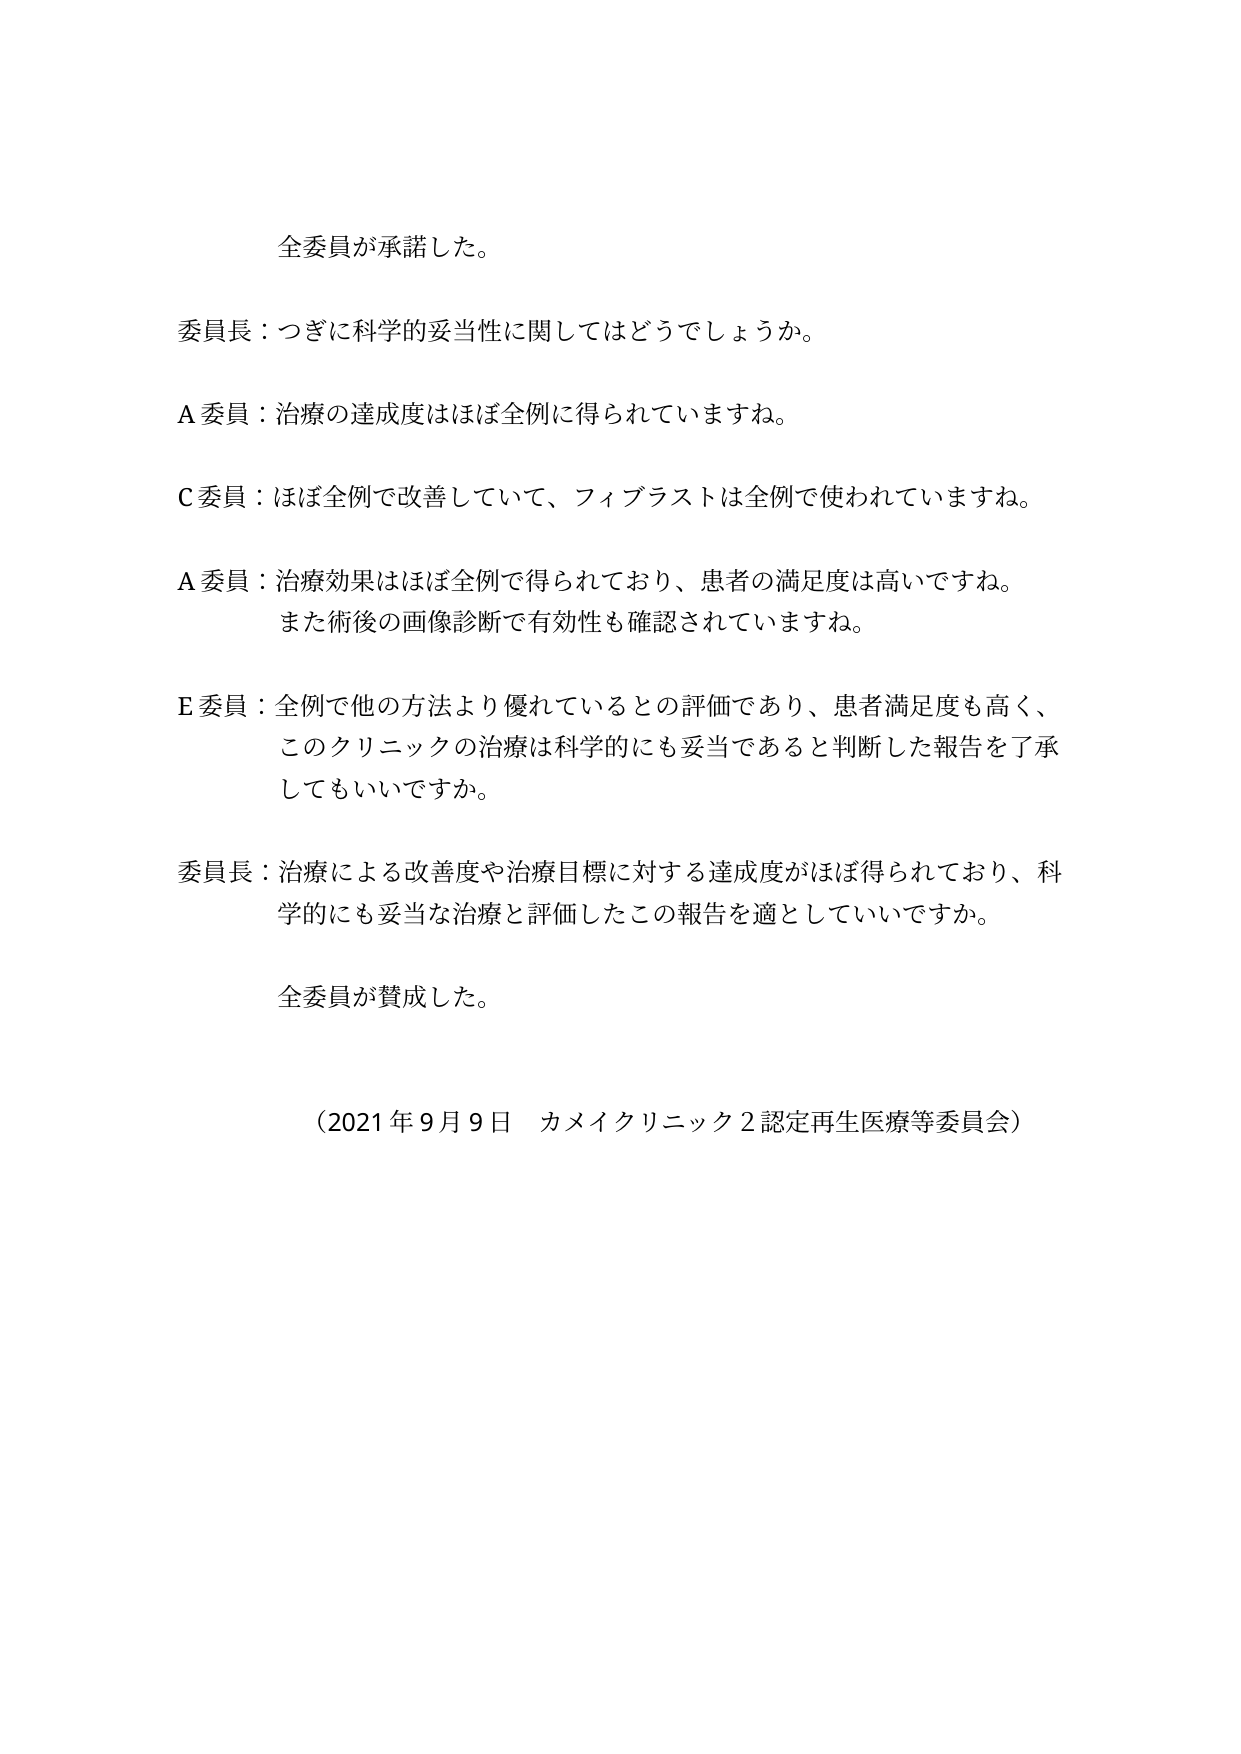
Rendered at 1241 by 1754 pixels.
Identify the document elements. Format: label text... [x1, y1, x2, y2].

text 全委員が承諾した。 [177, 225, 1063, 267]
text A委員：治療効果はほぼ全例で得られており、患者の満足度は高いですね。 [177, 558, 1063, 600]
text （2021年9月9日 カメイクリニック２認定再生医療等委員会） [177, 1100, 1063, 1142]
text C委員：ほぼ全例で改善していて、フィブラストは全例で使われていますね。 [177, 475, 1063, 517]
text 全委員が賛成した。 [177, 975, 1063, 1017]
text E委員：全例で他の方法より優れているとの評価であり、患者満足度も高く、このクリニックの治療は科学的にも妥当であると判断した報告を了承してもいいですか。 [177, 683, 1063, 808]
text 委員長：治療による改善度や治療目標に対する達成度がほぼ得られており、科学的にも妥当な治療と評価したこの報告を適としていいですか。 [177, 850, 1063, 933]
text 委員長：つぎに科学的妥当性に関してはどうでしょうか。 [177, 308, 1063, 350]
text A委員：治療の達成度はほぼ全例に得られていますね。 [177, 392, 1063, 433]
text また術後の画像診断で有効性も確認されていますね。 [177, 600, 1063, 642]
